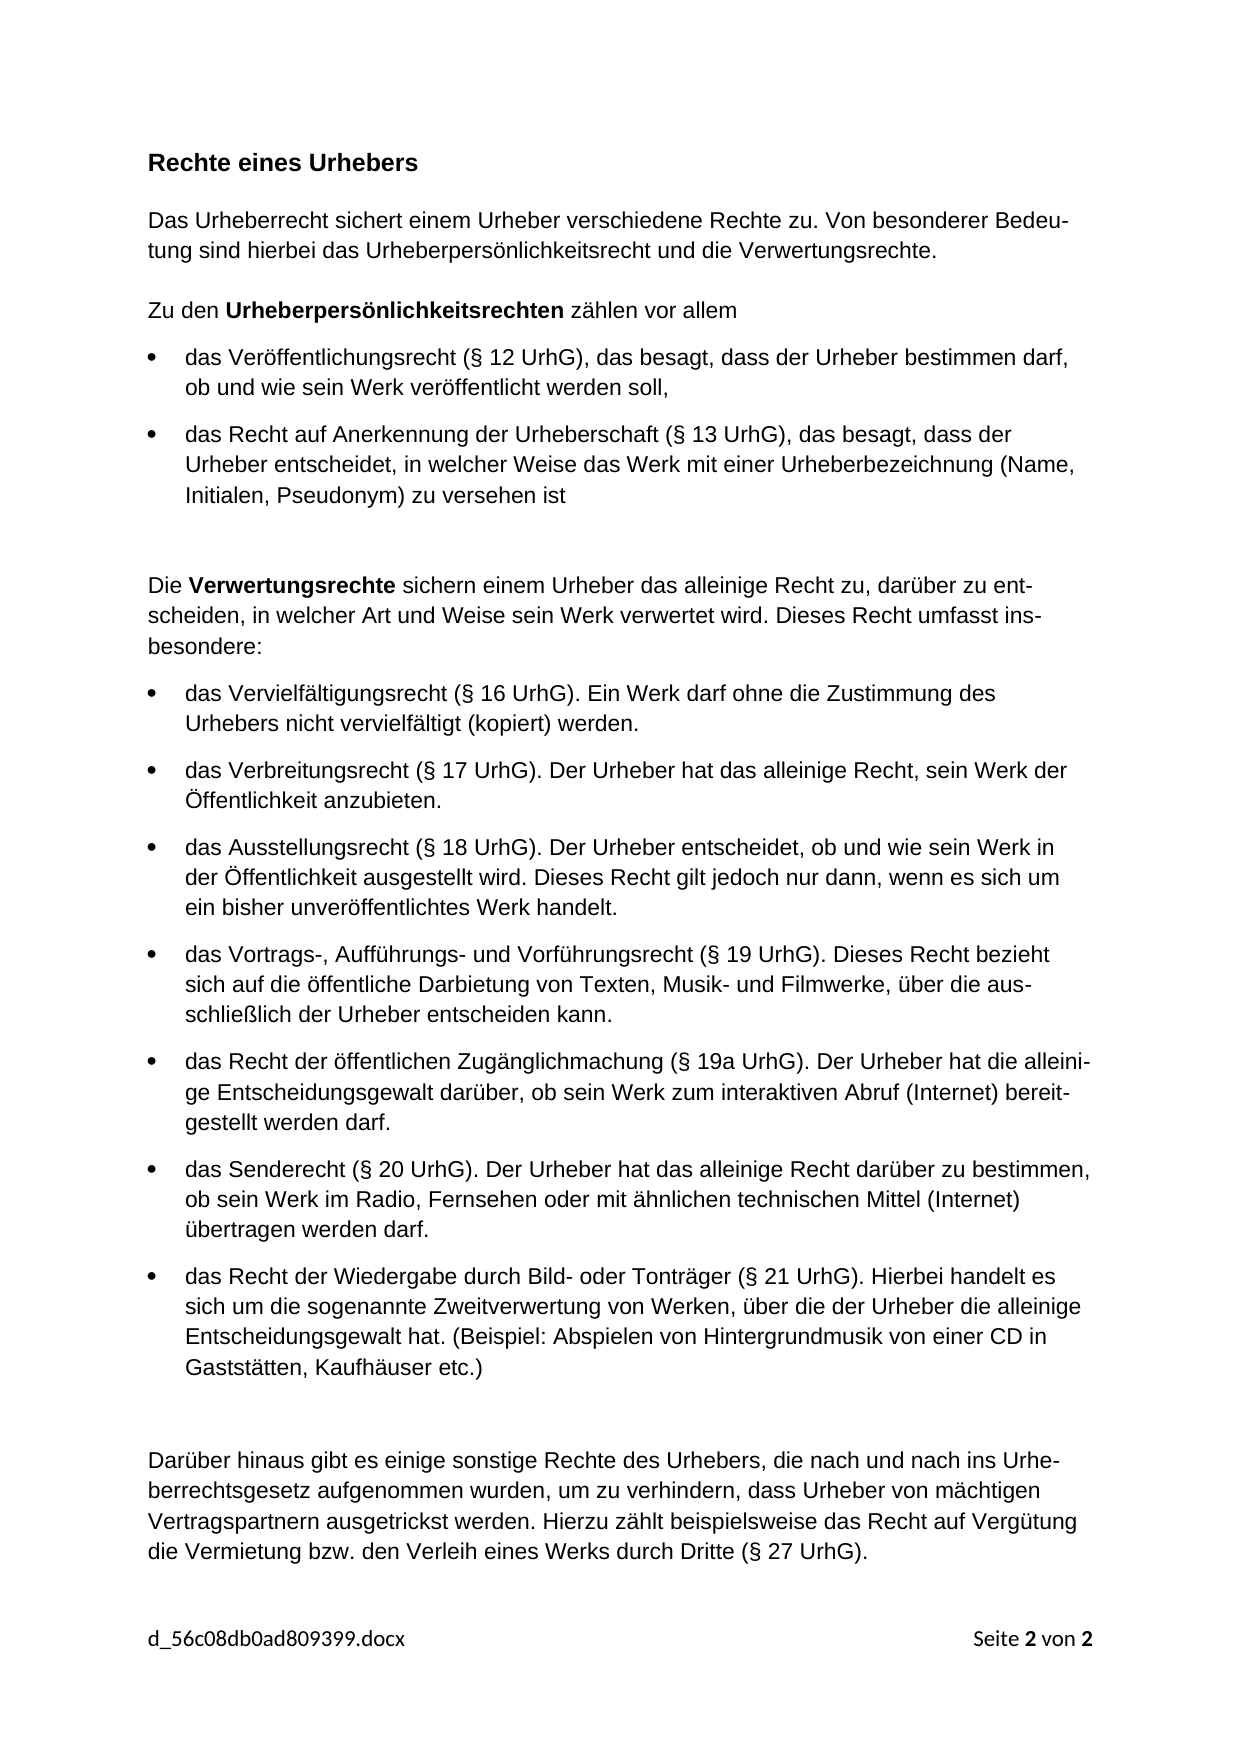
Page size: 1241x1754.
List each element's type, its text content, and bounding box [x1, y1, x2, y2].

list das Ausstellungsrecht (§ 18 UrhG). Der Urheber entscheidet, ob und wie sein Werk in der Öffentlichkeit ausgestellt wird. Dieses Recht gilt jedoch nur dann, wenn es sich um ein bisher unveröffentlichtes Werk handelt. [148, 834, 1093, 920]
list das Veröffentlichungsrecht (§ 12 UrhG), das besagt, dass der Urheber bestimmen darf, ob und wie sein Werk veröffentlicht werden soll, [148, 344, 1093, 401]
list das Senderecht (§ 20 UrhG). Der Urheber hat das alleinige Recht darüber zu bestimmen, ob sein Werk im Radio, Fernsehen oder mit ähnlichen technischen Mittel (Internet) übertragen werden darf. [148, 1156, 1093, 1242]
text Das Urheberrecht sichert einem Urheber verschiedene Rechte zu. Von besonderer Bedeutung sind hierbei das Urheberpersönlichkeitsrecht und die Verwertungsrechte. [148, 207, 1093, 263]
list das Verbreitungsrecht (§ 17 UrhG). Der Urheber hat das alleinige Recht, sein Werk der Öffentlichkeit anzubieten. [148, 757, 1093, 813]
text Darüber hinaus gibt es einige sonstige Rechte des Urhebers, die nach und nach ins Urheberrechtsgesetz aufgenommen wurden, um zu verhindern, dass Urheber von mächtigen Vertragspartnern ausgetrickst werden. Hierzu zählt beispielsweise das Recht auf Vergütung die Vermietung bzw. den Verleih eines Werks durch Dritte (§ 27 UrhG). [148, 1447, 1093, 1564]
list das Recht der Wiedergabe durch Bild- oder Tonträger (§ 21 UrhG). Hierbei handelt es sich um die sogenannte Zweitverwertung von Werken, über die der Urheber die alleinige Entscheidungsgewalt hat. (Beispiel: Abspielen von Hintergrundmusik von einer CD in Gaststätten, Kaufhäuser etc.) [148, 1263, 1093, 1380]
list das Vortrags-, Aufführungs- und Vorführungsrecht (§ 19 UrhG). Dieses Recht bezieht sich auf die öffentliche Darbietung von Texten, Musik- und Filmwerke, über die ausschließlich der Urheber entscheiden kann. [148, 941, 1093, 1028]
list das Recht auf Anerkennung der Urheberschaft (§ 13 UrhG), das besagt, dass der Urheber entscheidet, in welcher Weise das Werk mit einer Urheberbezeichnung (Name, Initialen, Pseudonym) zu versehen ist [148, 421, 1093, 508]
text Die Verwertungsrechte sichern einem Urheber das alleinige Recht zu, darüber zu entscheiden, in welcher Art und Weise sein Werk verwertet wird. Dieses Recht umfasst insbesondere: [148, 572, 1093, 659]
text Zu den Urheberpersönlichkeitsrechten zählen vor allem [148, 297, 1093, 323]
list das Recht der öffentlichen Zugänglichmachung (§ 19a UrhG). Der Urheber hat die alleinige Entscheidungsgewalt darüber, ob sein Werk zum interaktiven Abruf (Internet) bereitgestellt werden darf. [148, 1048, 1093, 1135]
list das Vervielfältigungsrecht (§ 16 UrhG). Ein Werk darf ohne die Zustimmung des Urhebers nicht vervielfältigt (kopiert) werden. [148, 679, 1093, 736]
text Rechte eines Urhebers [148, 148, 1093, 176]
